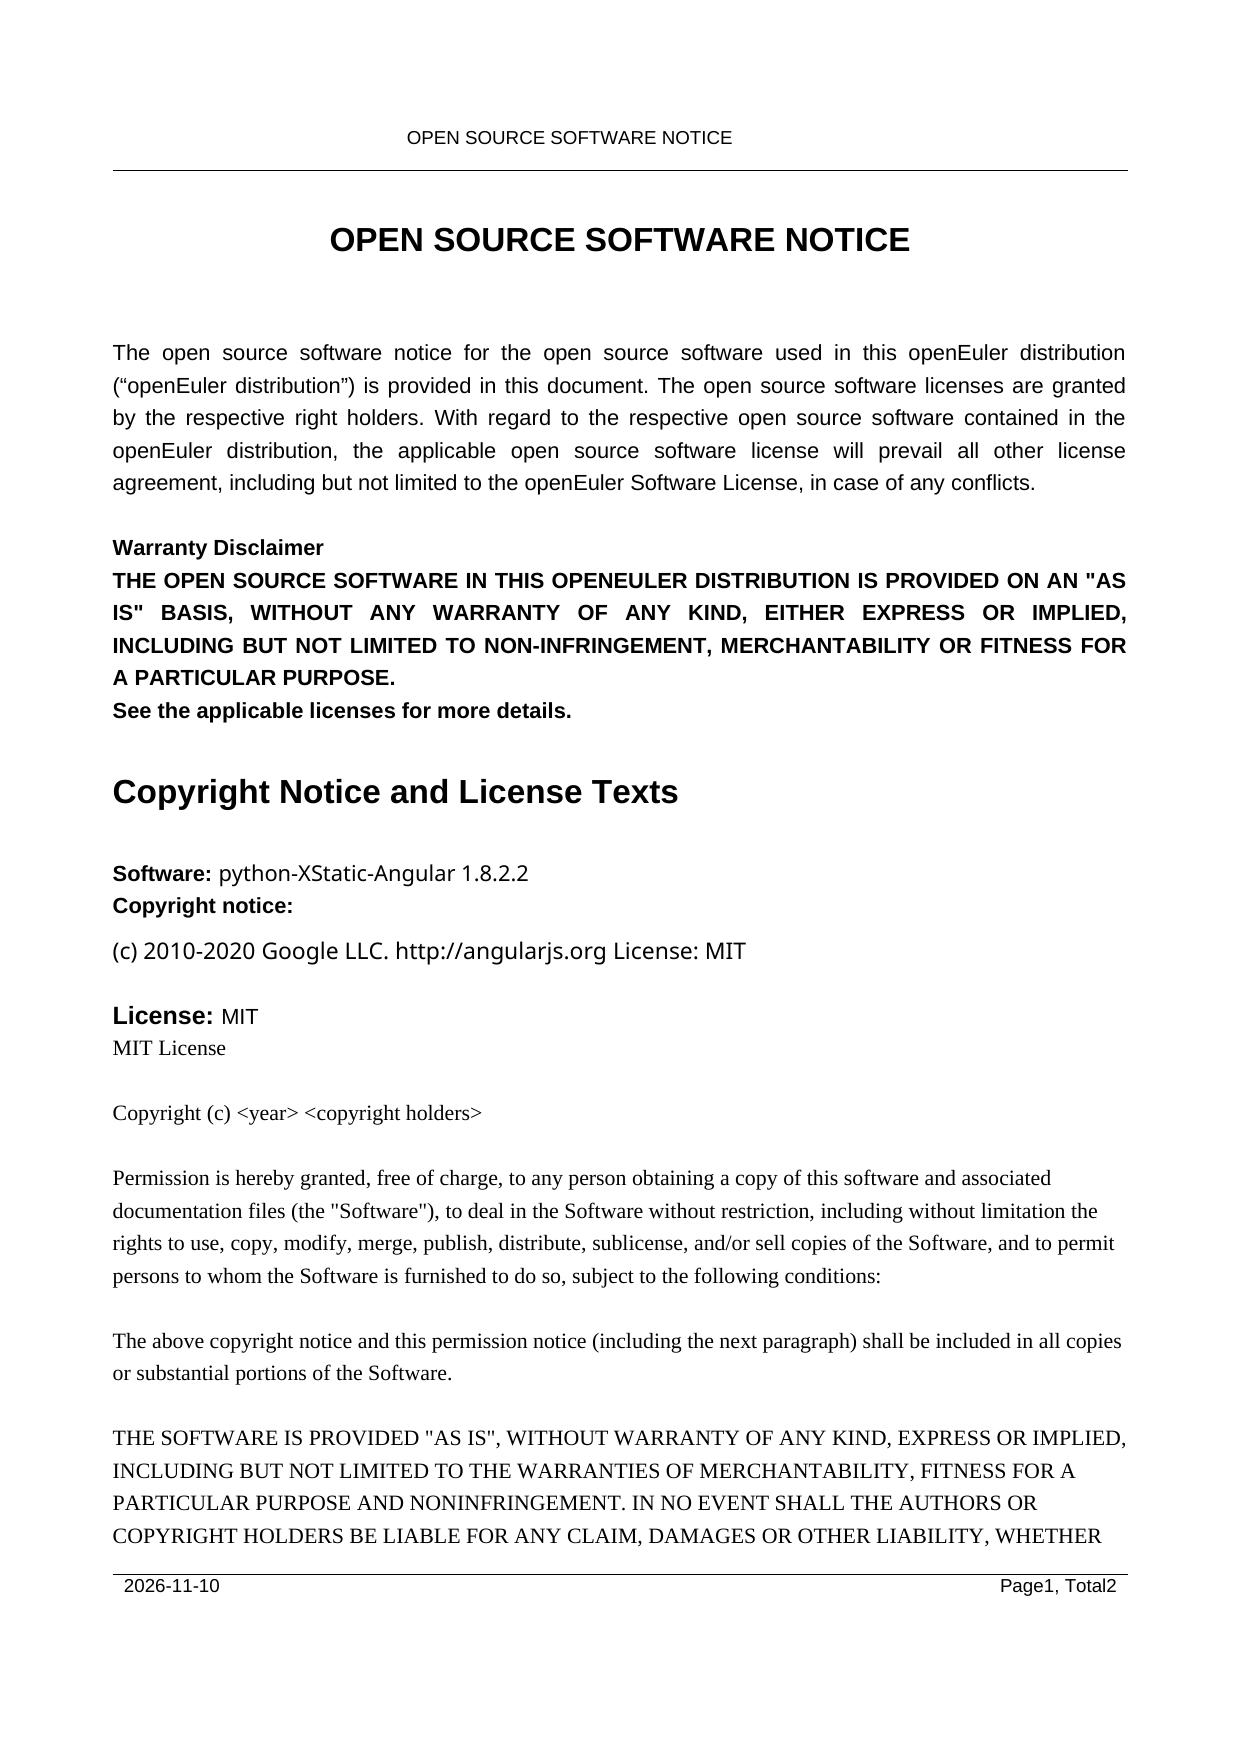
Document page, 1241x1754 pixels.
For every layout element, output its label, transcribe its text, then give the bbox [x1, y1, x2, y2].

text OPEN SOURCE SOFTWARE NOTICE [112, 206, 1128, 271]
text Warranty Disclaimer [112, 531, 1128, 564]
text Copyright Notice and License Texts [112, 759, 1128, 824]
text The open source software notice for the open source software used in this openEuler distribution (“openEuler distribution”) is provided in this document. The open source software licenses are granted by the respective right holders. With regard to the respective open source software contained in the openEuler distribution, the applicable open source software license will prevail all other license agreement, including but not limited to the openEuler Software License, in case of any conflicts. [112, 336, 1128, 499]
title Software: python-XStatic-Angular 1.8.2.2 [112, 856, 1128, 889]
text (c) 2010-2020 Google LLC. http://angularjs.org License: MIT [112, 934, 1128, 999]
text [112, 1031, 1128, 1551]
text Copyright notice: [112, 889, 1128, 921]
text THE OPEN SOURCE SOFTWARE IN THIS OPENEULER DISTRIBUTION IS PROVIDED ON AN "AS IS" BASIS, WITHOUT ANY WARRANTY OF ANY KIND, EITHER EXPRESS OR IMPLIED, INCLUDING BUT NOT LIMITED TO NON-INFRINGEMENT, MERCHANTABILITY OR FITNESS FOR A PARTICULAR PURPOSE. See the applicable licenses for more details. [112, 564, 1128, 726]
text License: MIT [112, 999, 1128, 1031]
